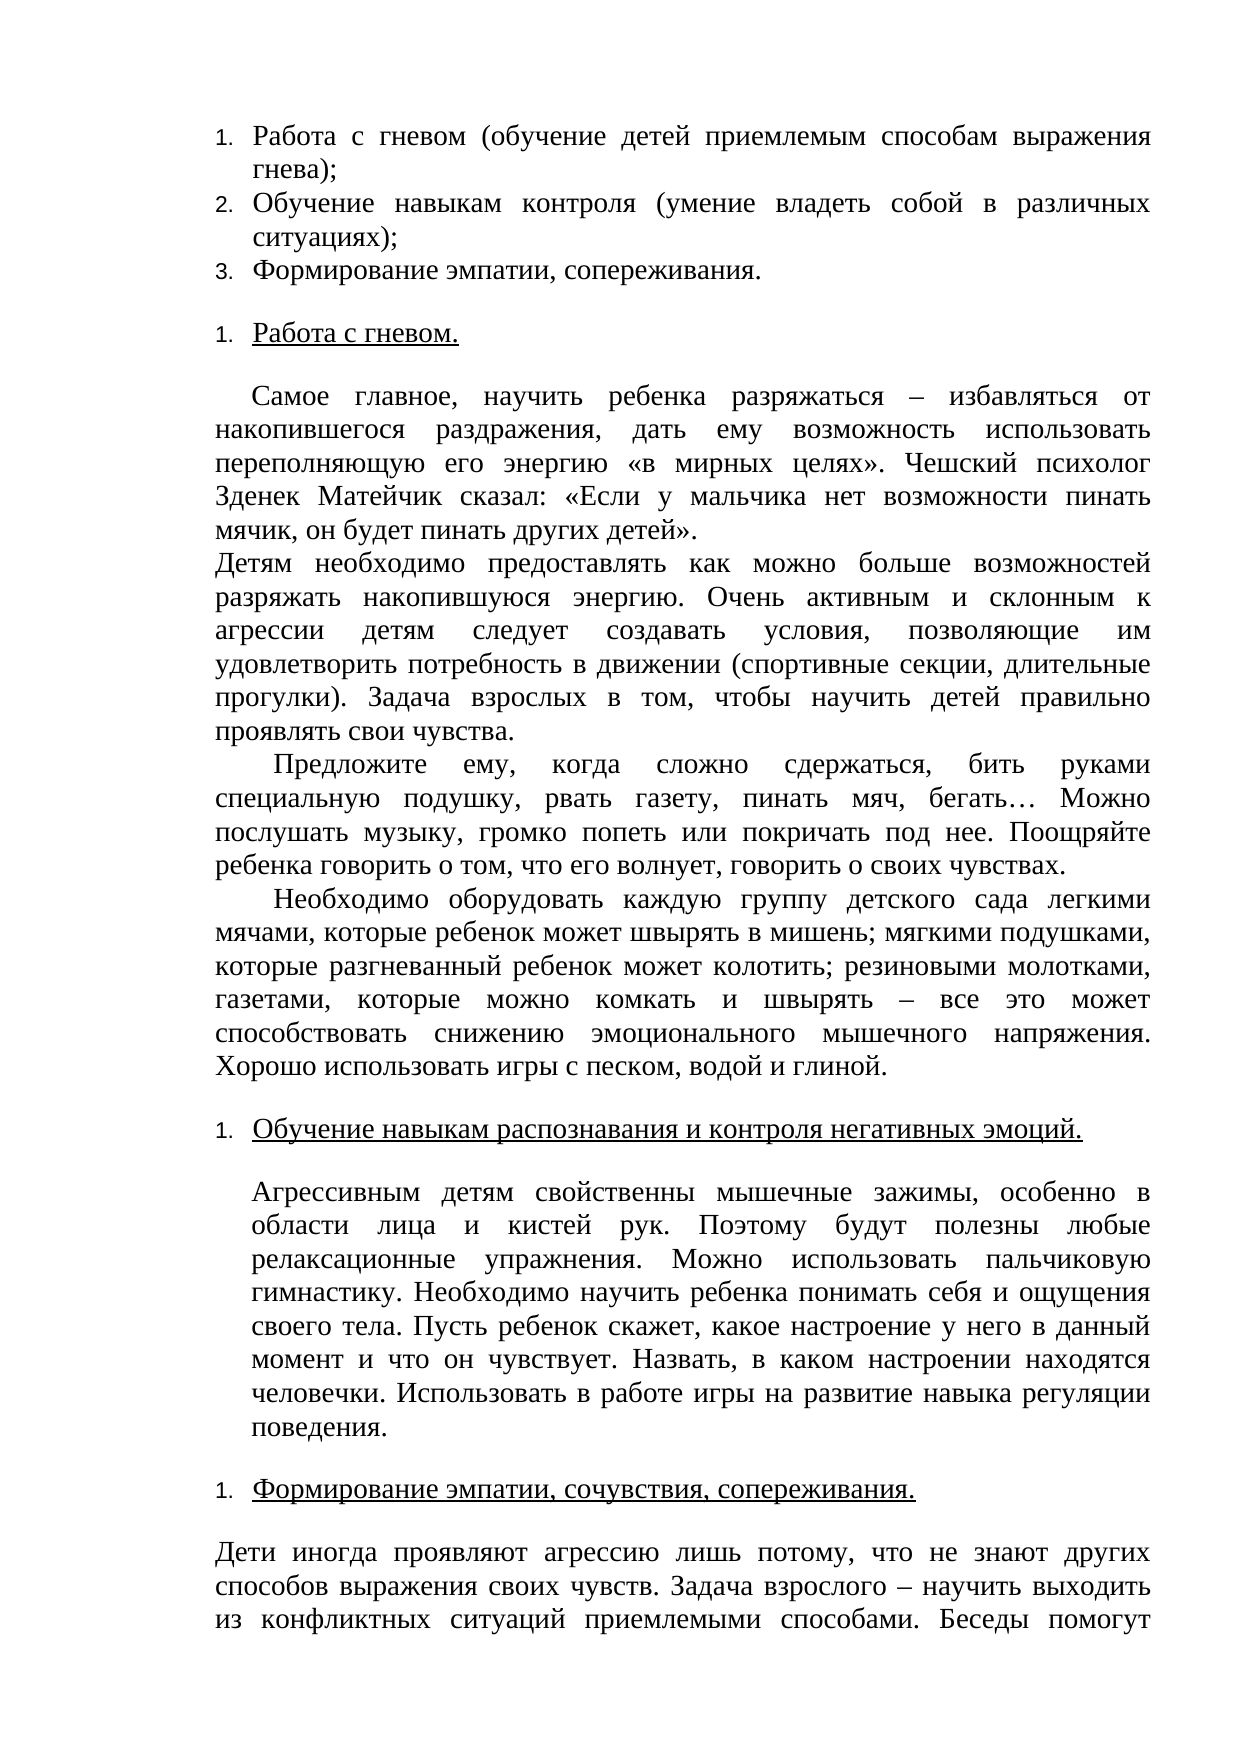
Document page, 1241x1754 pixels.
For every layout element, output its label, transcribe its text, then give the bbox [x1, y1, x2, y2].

text Предложите ему, когда сложно сдержаться, бить руками специальную подушку, рвать газету, пинать мяч, бегать… Можно послушать музыку, громко попеть или покричать под нее. Поощряйте ребенка говорить о том, что его волнует, говорить о своих чувствах. [215, 747, 1152, 881]
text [215, 1534, 1152, 1635]
list Обучение навыкам распознавания и контроля негативных эмоций. [215, 1111, 1152, 1145]
list Формирование эмпатии, сопереживания. [215, 252, 1152, 286]
list Обучение навыкам контроля (умение владеть собой в различных ситуациях); [215, 185, 1152, 252]
text Детям необходимо предоставлять как можно больше возможностей разряжать накопившуюся энергию. Очень активным и склонным к агрессии детям следует создавать условия, позволяющие им удовлетворить потребность в движении (спортивные секции, длительные прогулки). Задача взрослых в том, чтобы научить детей правильно проявлять свои чувства. [215, 545, 1152, 747]
text Самое главное, научить ребенка разряжаться – избавляться от накопившегося раздражения, дать ему возможность использовать переполняющую его энергию «в мирных целях». Чешский психолог Зденек Матейчик сказал: «Если у мальчика нет возможности пинать мячик, он будет пинать других детей». [215, 378, 1152, 545]
text Агрессивным детям свойственны мышечные зажимы, особенно в области лица и кистей рук. Поэтому будут полезны любые релаксационные упражнения. Можно использовать пальчиковую гимнастику. Необходимо научить ребенка понимать себя и ощущения своего тела. Пусть ребенок скажет, какое настроение у него в данный момент и что он чувствует. Назвать, в каком настроении находятся человечки. Использовать в работе игры на развитие навыка регуляции поведения. [251, 1174, 1152, 1442]
text Необходимо оборудовать каждую группу детского сада легкими мячами, которые ребенок может швырять в мишень; мягкими подушками, которые разгневанный ребенок может колотить; резиновыми молотками, газетами, которые можно комкать и швырять – все это может способствовать снижению эмоционального мышечного напряжения. Хорошо использовать игры с песком, водой и глиной. [215, 881, 1152, 1082]
list Формирование эмпатии, сочувствия, сопереживания. [215, 1471, 1152, 1505]
list Работа с гневом (обучение детей приемлемым способам выражения гнева); [215, 118, 1152, 185]
list Работа с гневом. [215, 315, 1152, 348]
